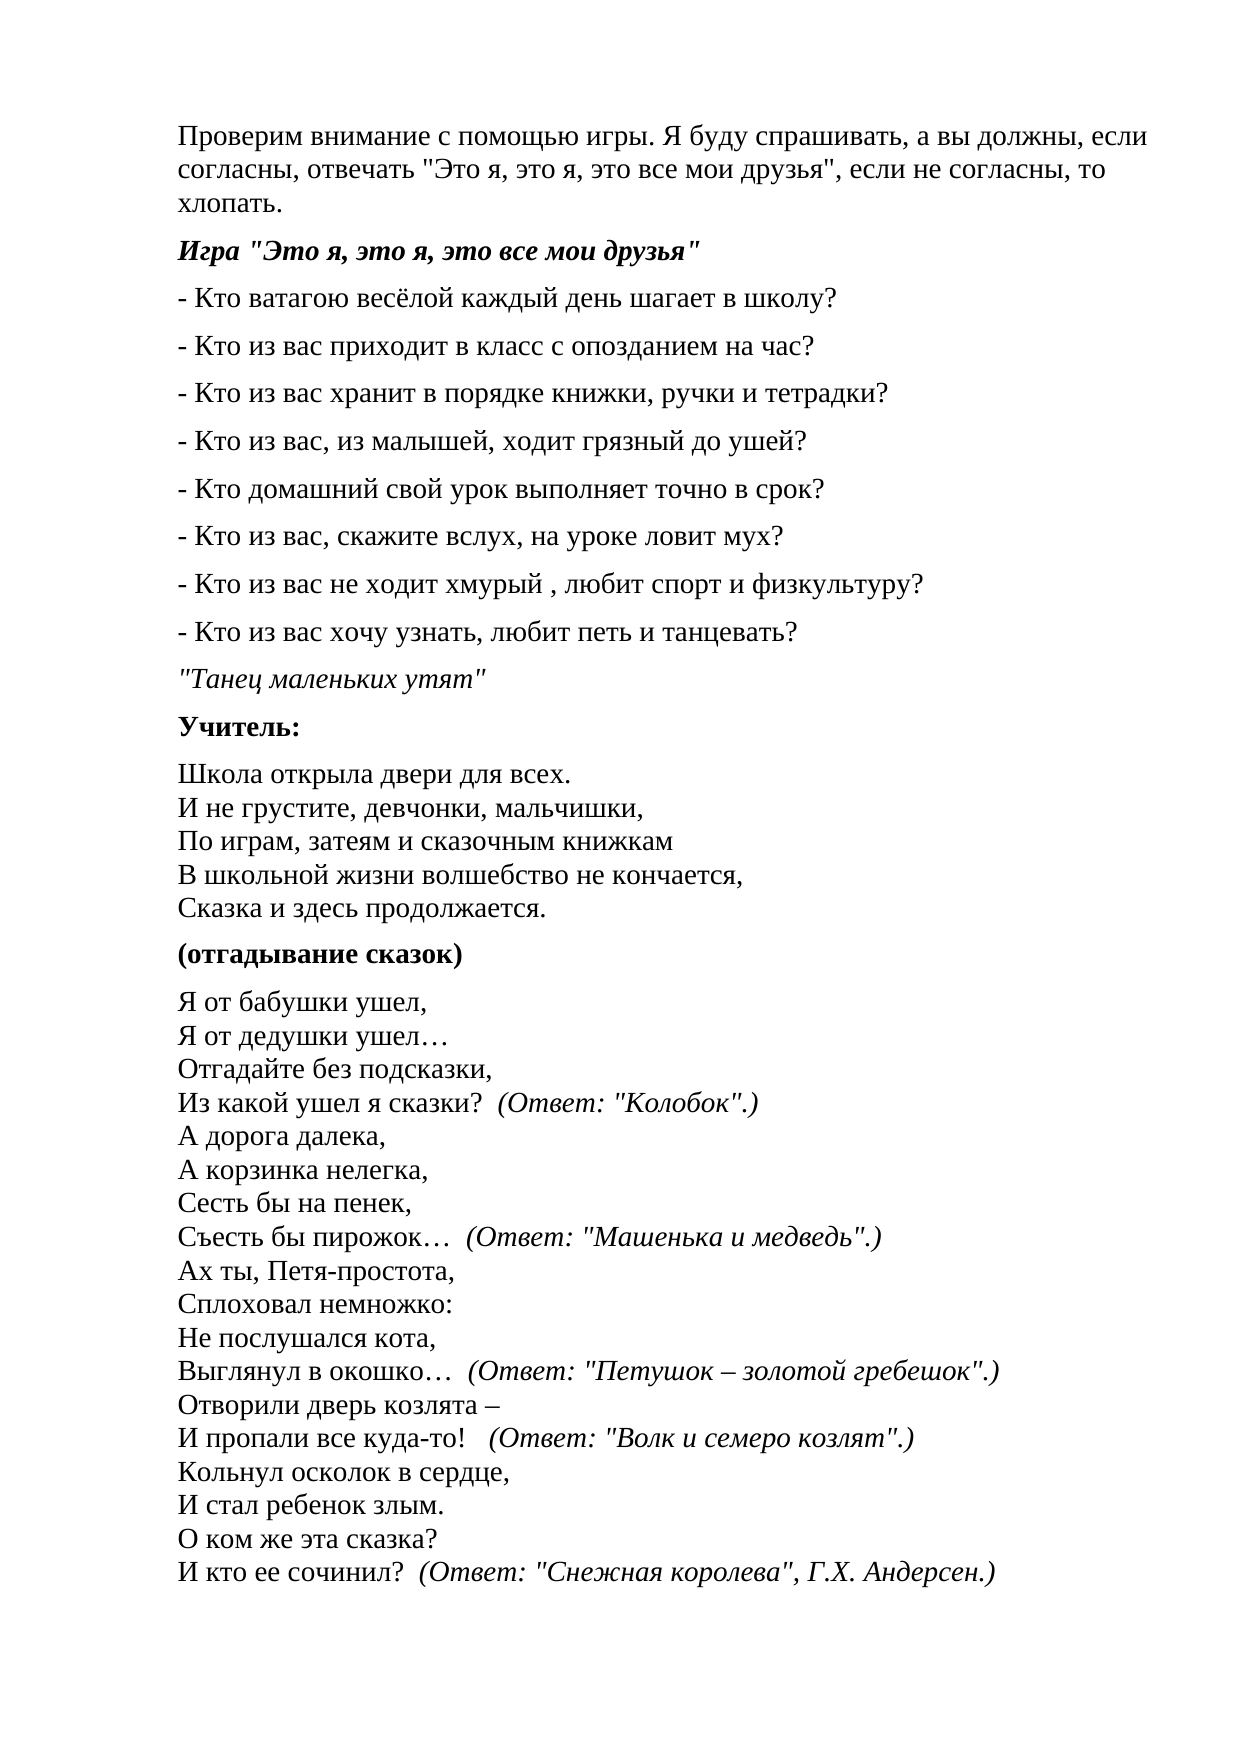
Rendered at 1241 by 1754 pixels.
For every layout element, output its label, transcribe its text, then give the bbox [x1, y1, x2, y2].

text - Кто из вас хранит в порядке книжки, ручки и тетрадки? [177, 376, 1152, 409]
text Отворили дверь козлята – И пропали все куда-то! (Ответ: "Волк и семеро козлят".) [177, 1387, 1152, 1454]
text Учитель: [177, 709, 1152, 742]
text Проверим внимание с помощью игры. Я буду спрашивать, а вы должны, если согласны, отвечать "Это я, это я, это все мои друзья", если не согласны, то хлопать. [177, 118, 1152, 219]
text Игра "Это я, это я, это все мои друзья" [177, 233, 1152, 266]
text "Танец маленьких утят" [177, 661, 1152, 695]
text - Кто ватагою весёлой каждый день шагает в школу? [177, 280, 1152, 314]
text Я от бабушки ушел, Я от дедушки ушел… Отгадайте без подсказки, Из какой ушел я сказки? (Ответ: "Колобок".) [177, 984, 1152, 1118]
text Ах ты, Петя-простота, Сплоховал немножко: Не послушался кота, Выглянул в окошко… (Ответ: "Петушок – золотой гребешок".) [177, 1253, 1152, 1387]
text - Кто из вас, из малышей, ходит грязный до ушей? [177, 423, 1152, 457]
text - Кто из вас, скажите вслух, на уроке ловит мух? [177, 518, 1152, 552]
text (отгадывание сказок) [177, 937, 1152, 970]
text - Кто из вас приходит в класс с опозданием на час? [177, 328, 1152, 362]
text А дорога далека, А корзинка нелегка, Сесть бы на пенек, Съесть бы пирожок… (Ответ: "Машенька и медведь".) [177, 1118, 1152, 1253]
text - Кто домашний свой урок выполняет точно в срок? [177, 471, 1152, 504]
text Школа открыла двери для всех. И не грустите, девчонки, мальчишки, По играм, затеям и сказочным книжкам В школьной жизни волшебство не кончается, Сказка и здесь продолжается. [177, 756, 1152, 924]
text Кольнул осколок в сердце, И стал ребенок злым. О ком же эта сказка? И кто ее сочинил? (Ответ: "Снежная королева", Г.Х. Андерсен.) [177, 1454, 1152, 1588]
text - Кто из вас хочу узнать, любит петь и танцевать? [177, 614, 1152, 647]
text - Кто из вас не ходит хмурый , любит спорт и физкультуру? [177, 566, 1152, 599]
